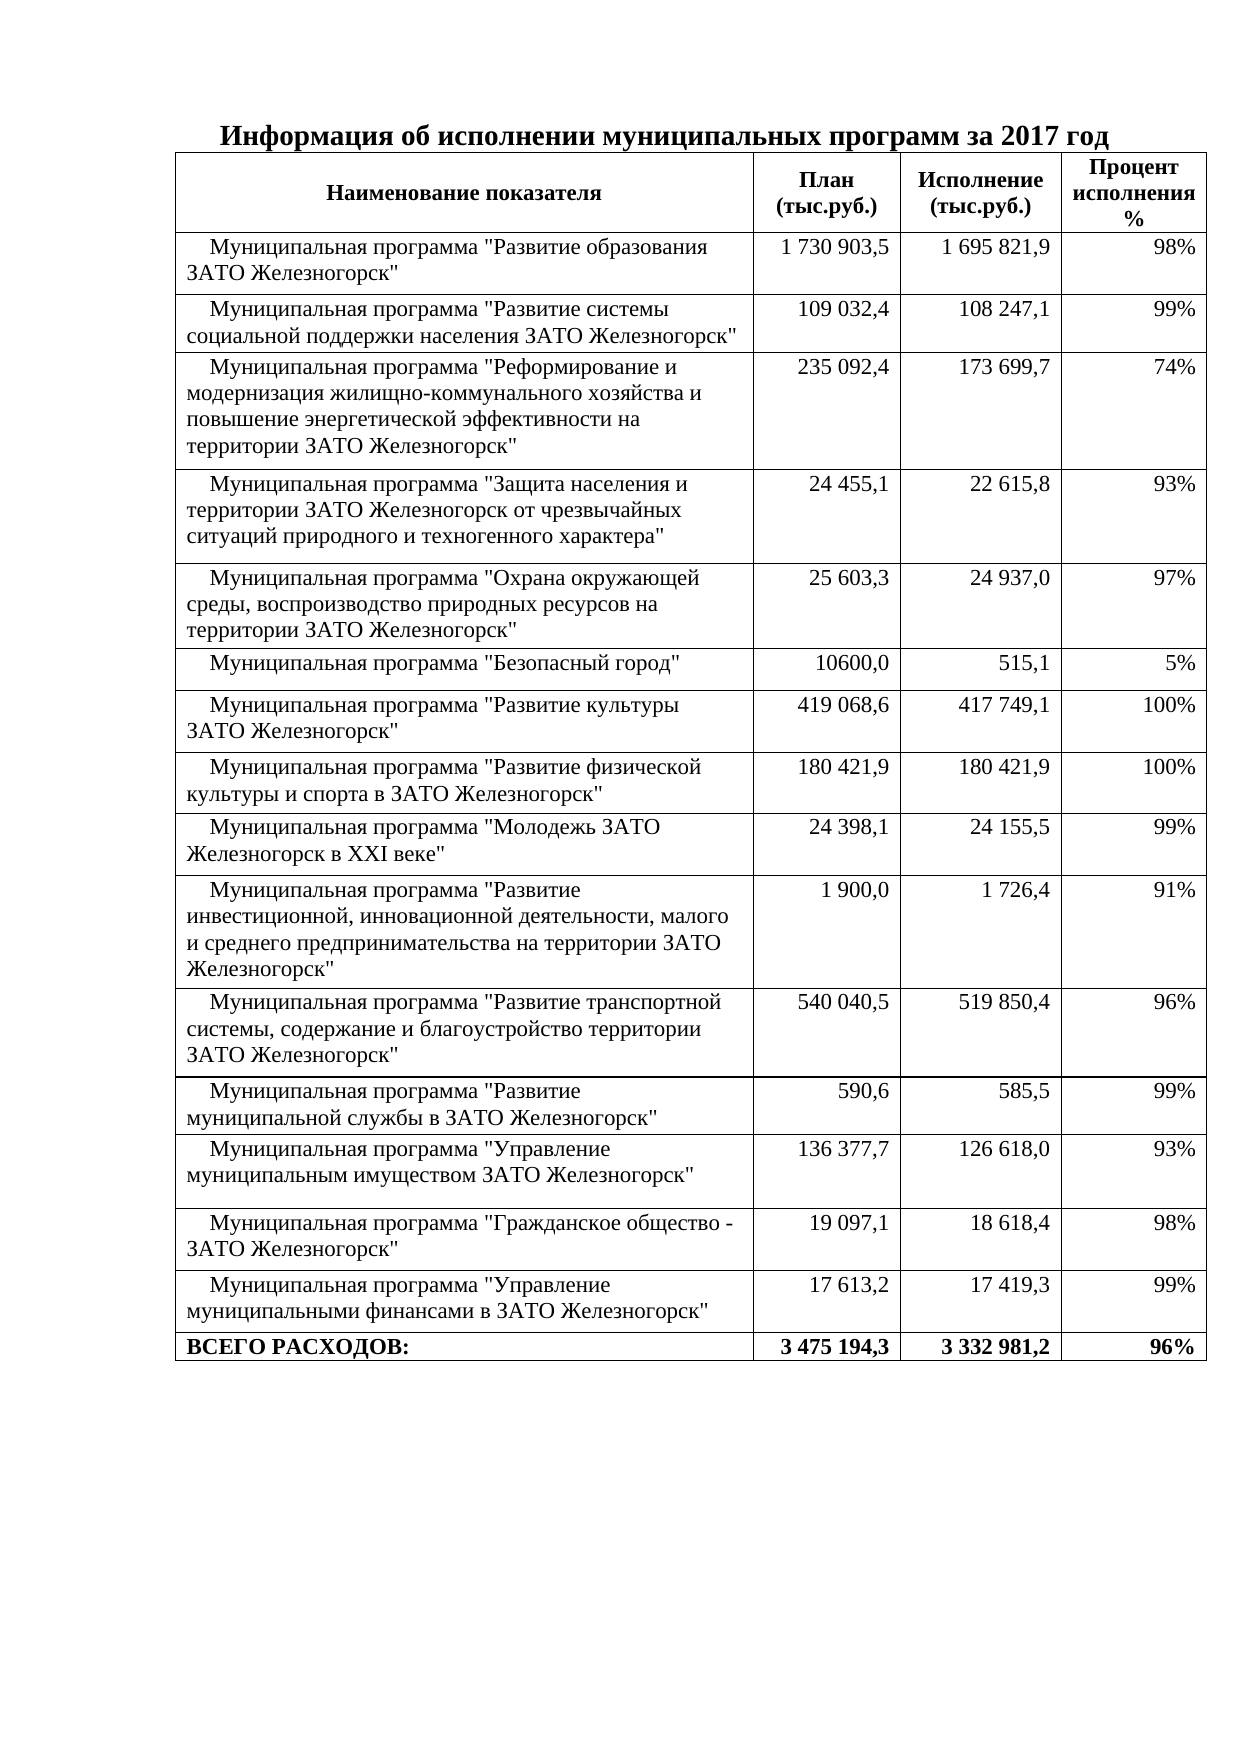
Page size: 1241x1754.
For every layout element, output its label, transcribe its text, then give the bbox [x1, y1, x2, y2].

table_cell 93% [1062, 470, 1206, 563]
table_cell 74% [1062, 353, 1206, 469]
table_cell Муниципальная программа "Защита населения и территории ЗАТО Железногорск от чрезвычайных ситуаций природного и техногенного характера" [176, 470, 753, 563]
table_cell 1 726,4 [901, 876, 1061, 987]
table_cell 590,6 [754, 1078, 900, 1134]
table_cell 19 097,1 [754, 1209, 900, 1270]
table_cell 3 332 981,2 [901, 1333, 1061, 1359]
table_cell 100% [1062, 753, 1206, 812]
table_cell 25 603,3 [754, 564, 900, 648]
table_cell 98% [1062, 233, 1206, 294]
table_header Процент исполнения % [1062, 153, 1206, 232]
table_cell 17 613,2 [754, 1271, 900, 1332]
table_cell 96% [1062, 1333, 1206, 1359]
table_header Исполнение (тыс.руб.) [901, 153, 1061, 232]
table_cell Муниципальная программа "Развитие культуры ЗАТО Железногорск" [176, 691, 753, 752]
table_cell 10600,0 [754, 649, 900, 690]
table_cell 126 618,0 [901, 1135, 1061, 1207]
table_cell 1 730 903,5 [754, 233, 900, 294]
table_cell 99% [1062, 295, 1206, 352]
table_cell 180 421,9 [901, 753, 1061, 812]
table_cell 100% [1062, 691, 1206, 752]
table_cell 24 398,1 [754, 814, 900, 875]
table_cell 1 695 821,9 [901, 233, 1061, 294]
table_cell Муниципальная программа "Безопасный город" [176, 649, 753, 690]
table_cell 96% [1062, 989, 1206, 1076]
table_cell Муниципальная программа "Развитие муниципальной службы в ЗАТО Железногорск" [176, 1078, 753, 1134]
table_cell ВСЕГО РАСХОДОВ: [176, 1333, 753, 1359]
table_cell 109 032,4 [754, 295, 900, 352]
table_cell Муниципальная программа "Развитие транспортной системы, содержание и благоустройство территории ЗАТО Железногорск" [176, 989, 753, 1076]
table_header План (тыс.руб.) [754, 153, 900, 232]
table_cell 5% [1062, 649, 1206, 690]
table_cell 3 475 194,3 [754, 1333, 900, 1359]
table_cell 519 850,4 [901, 989, 1061, 1076]
table_cell 1 900,0 [754, 876, 900, 987]
table_cell 91% [1062, 876, 1206, 987]
subtitle Информация об исполнении муниципальных программ за 2017 год [177, 118, 1152, 152]
table_cell 419 068,6 [754, 691, 900, 752]
table_cell Муниципальная программа "Развитие образования ЗАТО Железногорск" [176, 233, 753, 294]
table_cell 24 455,1 [754, 470, 900, 563]
table_cell Муниципальная программа "Реформирование и модернизация жилищно-коммунального хозяйства и повышение энергетической эффективности на территории ЗАТО Железногорск" [176, 353, 753, 469]
table_cell 173 699,7 [901, 353, 1061, 469]
table_cell 18 618,4 [901, 1209, 1061, 1270]
table_cell 99% [1062, 814, 1206, 875]
table_cell Муниципальная программа "Развитие инвестиционной, инновационной деятельности, малого и среднего предпринимательства на территории ЗАТО Железногорск" [176, 876, 753, 987]
table_cell Муниципальная программа "Гражданское общество -ЗАТО Железногорск" [176, 1209, 753, 1270]
table_cell 417 749,1 [901, 691, 1061, 752]
table_cell 22 615,8 [901, 470, 1061, 563]
table_cell 540 040,5 [754, 989, 900, 1076]
table_cell 585,5 [901, 1078, 1061, 1134]
table_cell Муниципальная программа "Развитие системы социальной поддержки населения ЗАТО Железногорск" [176, 295, 753, 352]
table_cell 17 419,3 [901, 1271, 1061, 1332]
table_cell 97% [1062, 564, 1206, 648]
table_cell 24 155,5 [901, 814, 1061, 875]
table_cell 235 092,4 [754, 353, 900, 469]
table_header Наименование показателя [176, 153, 753, 232]
table_cell 99% [1062, 1078, 1206, 1134]
table_cell 99% [1062, 1271, 1206, 1332]
table_cell 93% [1062, 1135, 1206, 1207]
table_cell Муниципальная программа "Управление муниципальным имуществом ЗАТО Железногорск" [176, 1135, 753, 1207]
table_cell Муниципальная программа "Охрана окружающей среды, воспроизводство природных ресурсов на территории ЗАТО Железногорск" [176, 564, 753, 648]
table_cell 24 937,0 [901, 564, 1061, 648]
table_cell Муниципальная программа "Молодежь ЗАТО Железногорск в XXI веке" [176, 814, 753, 875]
table_cell 108 247,1 [901, 295, 1061, 352]
table_cell 515,1 [901, 649, 1061, 690]
table_cell 180 421,9 [754, 753, 900, 812]
table_cell Муниципальная программа "Развитие физической культуры и спорта в ЗАТО Железногорск" [176, 753, 753, 812]
table_cell Муниципальная программа "Управление муниципальными финансами в ЗАТО Железногорск" [176, 1271, 753, 1332]
table_cell 136 377,7 [754, 1135, 900, 1207]
table_cell 98% [1062, 1209, 1206, 1270]
